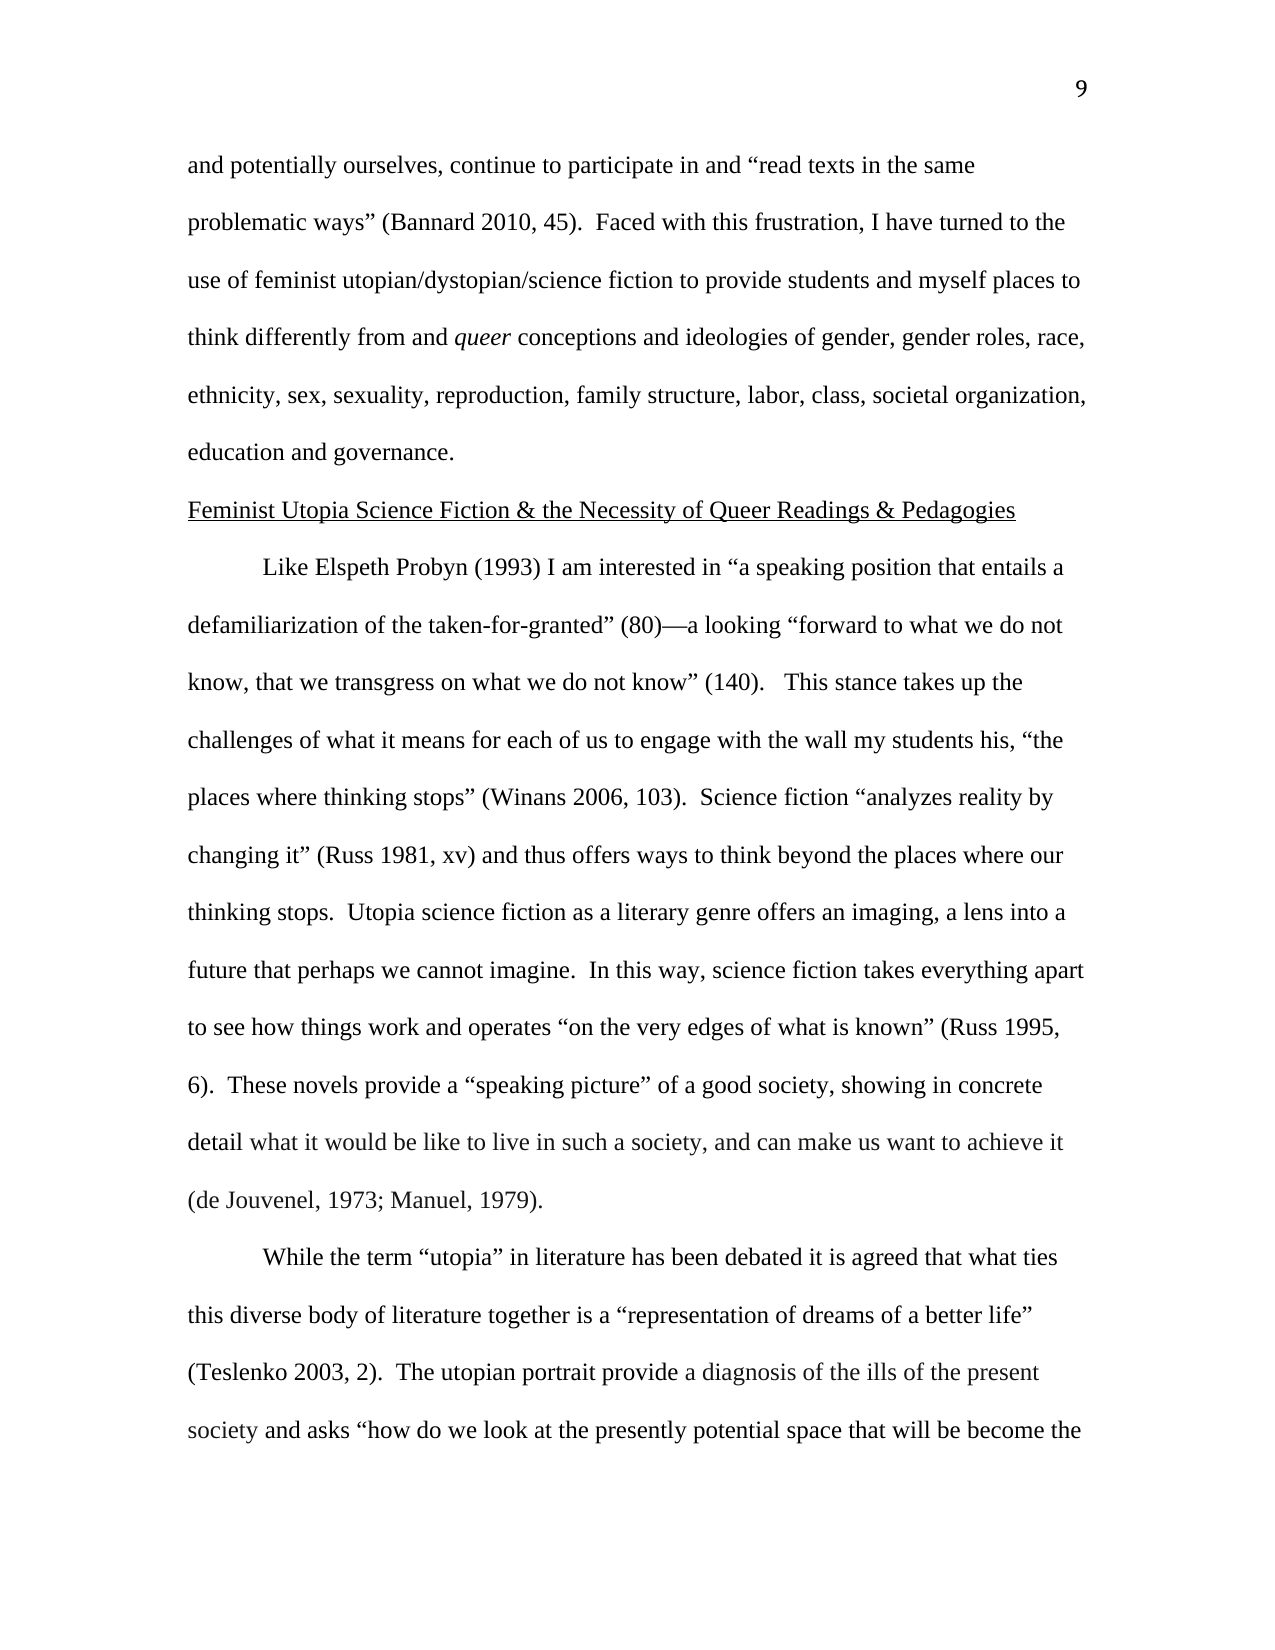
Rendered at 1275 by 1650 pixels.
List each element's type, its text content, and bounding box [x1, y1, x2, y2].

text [187, 150, 1087, 466]
text Like Elspeth Probyn (1993) I am interested in “a speaking position that entails a defamiliarization of the taken-for-granted” (80)—a looking “forward to what we do not know, that we transgress on what we do not know” (140). This stance takes up the challenges of what it means for each of us to engage with the wall my students his, “the places where thinking stops” (Winans 2006, 103). Science fiction “analyzes reality by changing it” (Russ 1981, xv) and thus offers ways to think beyond the places where our thinking stops. Utopia science fiction as a literary genre offers an imaging, a lens into a future that perhaps we cannot imagine. In this way, science fiction takes everything apart to see how things work and operates “on the very edges of what is known” (Russ 1995, 6). These novels provide a “speaking picture” of a good society, showing in concrete detail what it would be like to live in such a society, and can make us want to achieve it (de Jouvenel, 1973; Manuel, 1979). [187, 552, 1087, 1214]
text Feminist Utopia Science Fiction & the Necessity of Queer Readings & Pedagogies [187, 495, 1087, 524]
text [187, 1242, 1087, 1444]
